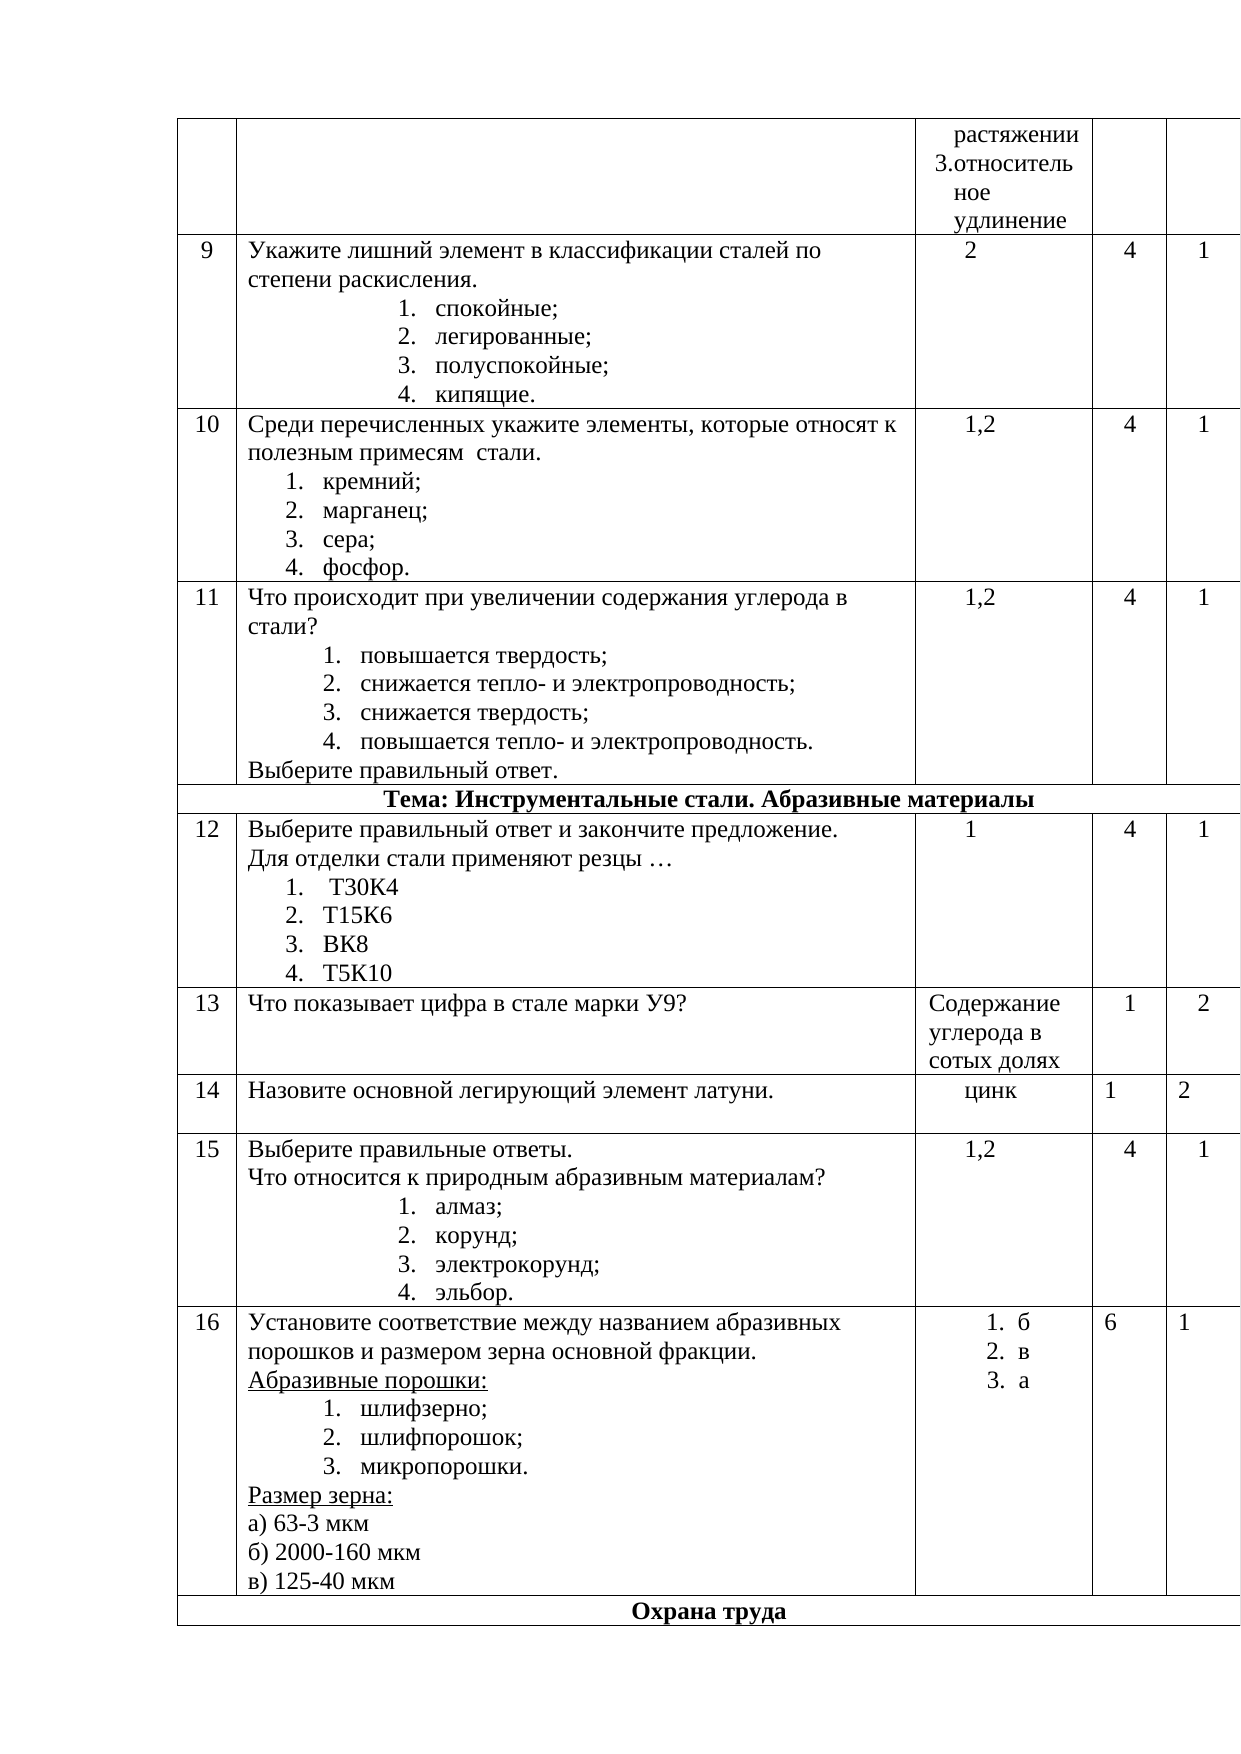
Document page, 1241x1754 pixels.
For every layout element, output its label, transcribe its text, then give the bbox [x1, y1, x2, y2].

table_cell Выберите правильный ответ и закончите предложение. Для отделки стали применяют резцы … Т30К4 Т15К6 ВК8 Т5К10 [237, 814, 915, 987]
table_cell Что происходит при увеличении содержания углерода в стали? повышается твердость; снижается тепло- и электропроводность; снижается твердость; повышается тепло- и электропроводность. Выберите правильный ответ. [237, 582, 915, 783]
table_cell 12 [178, 814, 236, 987]
table_cell 10 [178, 409, 236, 581]
table_cell 4 [1093, 582, 1166, 783]
table_cell 1 [1167, 582, 1240, 783]
table_cell 4 [1093, 409, 1166, 581]
table_cell 4 [1093, 1134, 1166, 1306]
table_cell 15 [178, 1134, 236, 1306]
table_cell 1,2 [916, 1134, 1092, 1306]
table_cell 1 [1093, 1075, 1166, 1133]
table_cell 1 [916, 814, 1092, 987]
table_cell 2 [916, 235, 1092, 408]
table_cell Установите соответствие между названием абразивных порошков и размером зерна основной фракции. Абразивные порошки: шлифзерно; шлифпорошок; микропорошки. Размер зерна: а) 63-3 мкм б) 2000-160 мкм в) 125-40 мкм [237, 1307, 915, 1595]
table_cell Тема: Инструментальные стали. Абразивные материалы [178, 785, 1240, 813]
table_cell 1 [1167, 814, 1240, 987]
table_cell 1 [1167, 235, 1240, 408]
table_cell 16 [178, 1307, 236, 1595]
table_cell Выберите правильные ответы. Что относится к природным абразивным материалам? алмаз; корунд; электрокорунд; эльбор. [237, 1134, 915, 1306]
table_cell цинк [916, 1075, 1092, 1133]
table_cell 11 [178, 582, 236, 783]
table_cell 13 [178, 988, 236, 1074]
table_cell 1 [1167, 1134, 1240, 1306]
table_cell 2 [1167, 119, 1240, 234]
table_cell Содержание углерода в сотых долях [916, 988, 1092, 1074]
table_cell 1,2 [916, 409, 1092, 581]
table_cell 3 [1093, 119, 1166, 234]
table_cell 6 [1093, 1307, 1166, 1595]
table_cell 2 [1167, 1075, 1240, 1133]
table_cell 1 [1167, 409, 1240, 581]
table_cell Назовите основной легирующий элемент латуни. [237, 1075, 915, 1133]
table_cell Среди перечисленных укажите элементы, которые относят к полезным примесям стали. кремний; марганец; сера; фосфор. [237, 409, 915, 581]
table_cell 14 [178, 1075, 236, 1133]
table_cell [916, 119, 1092, 234]
table_cell Укажите лишний элемент в классификации сталей по степени раскисления. спокойные; легированные; полуспокойные; кипящие. [237, 235, 915, 408]
table_cell 9 [178, 235, 236, 408]
table_cell Что показывает цифра в стале марки У9? [237, 988, 915, 1074]
table_cell 4 [1093, 235, 1166, 408]
table_cell 1,2 [916, 582, 1092, 783]
table_cell 1 [1167, 1307, 1240, 1595]
table_cell 4 [1093, 814, 1166, 987]
table_cell 8 [178, 119, 236, 234]
table_cell 2 [1167, 988, 1240, 1074]
table_cell 1 [1093, 988, 1166, 1074]
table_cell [237, 119, 915, 234]
table_cell б в а [916, 1307, 1092, 1595]
table_cell Охрана труда [178, 1596, 1240, 1624]
